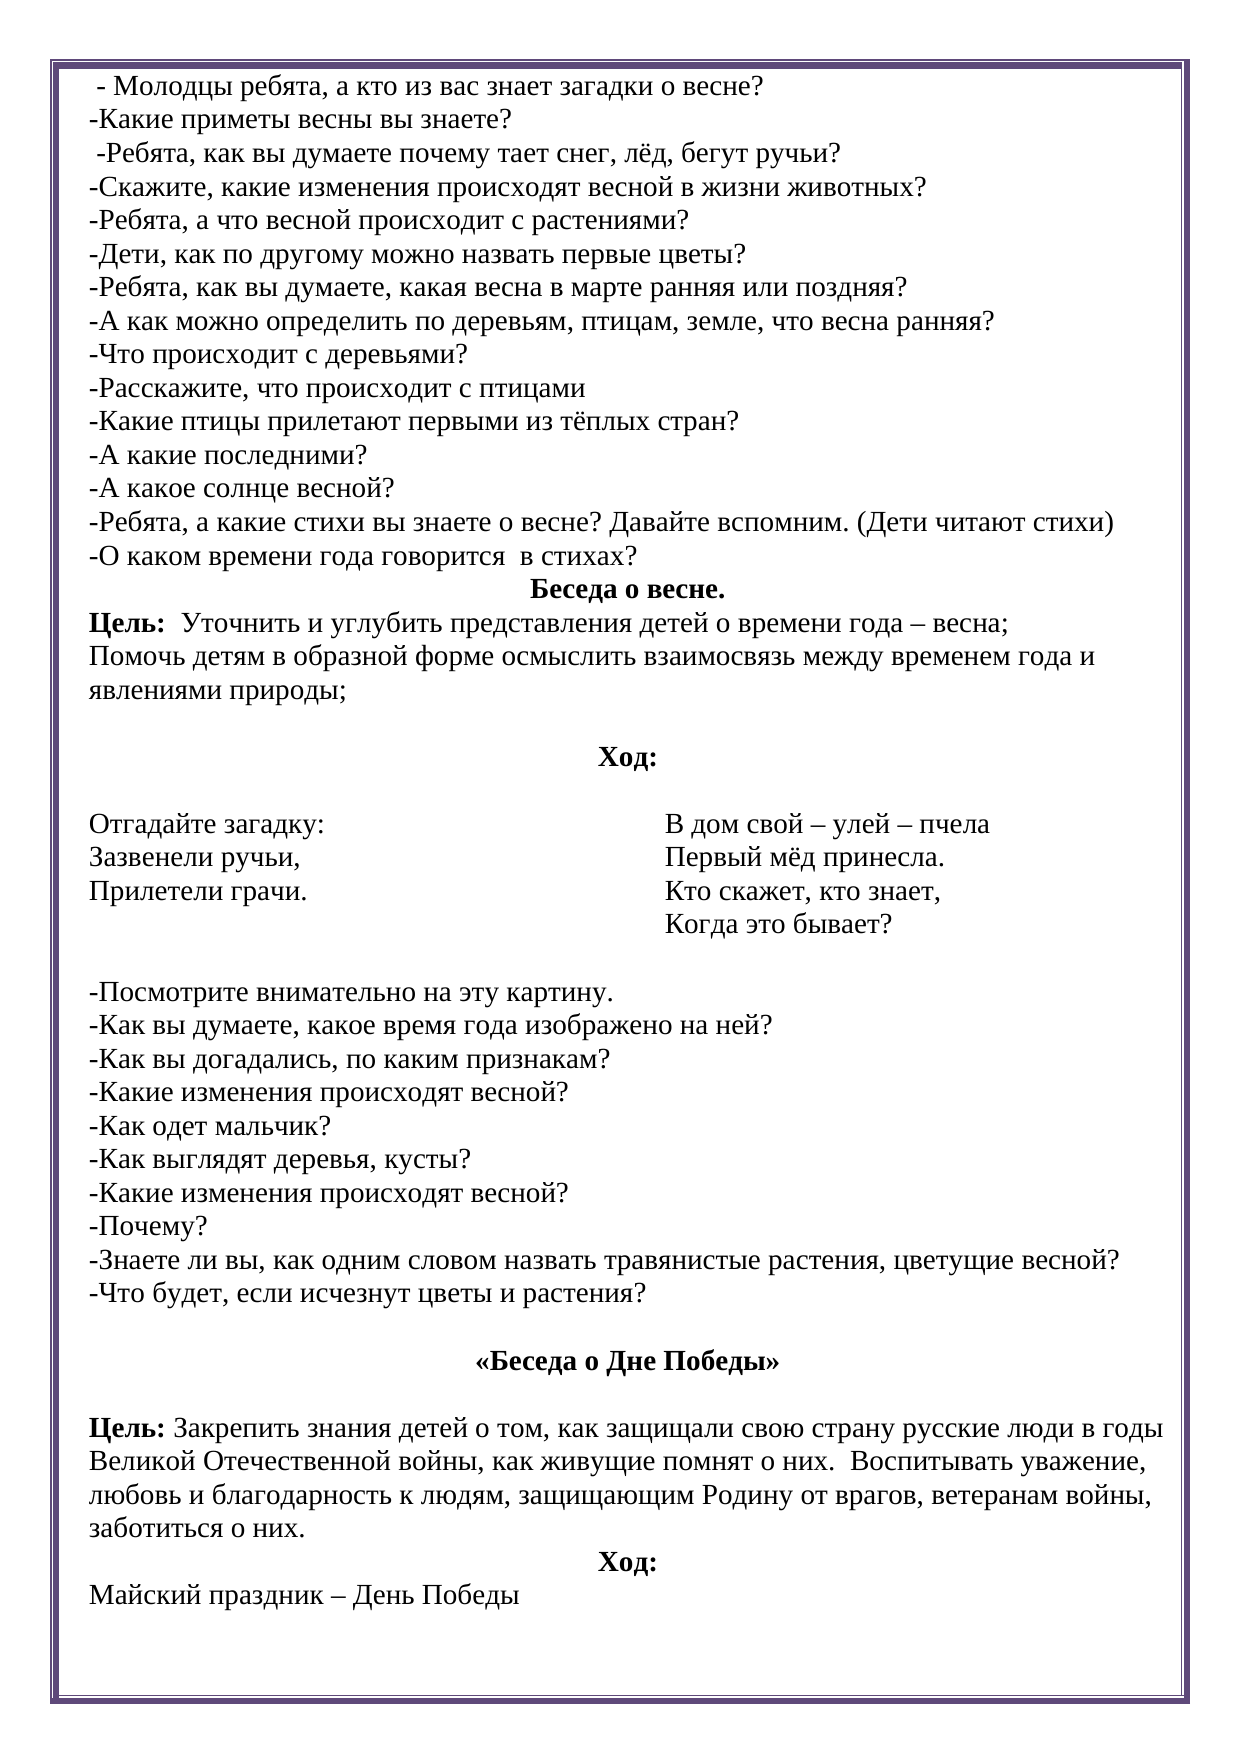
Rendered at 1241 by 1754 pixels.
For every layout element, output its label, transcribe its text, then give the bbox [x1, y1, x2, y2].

text -О каком времени года говорится в стихах? [89, 538, 1167, 571]
text Майский праздник – День Победы [89, 1577, 1167, 1611]
text -Как одет мальчик? [89, 1108, 1167, 1141]
text Цель: Уточнить и углубить представления детей о времени года – весна; [89, 605, 1167, 638]
text -Дети, как по другому можно назвать первые цветы? [89, 236, 1167, 269]
text Ход: [89, 1544, 1167, 1577]
text -А какие последними? [89, 437, 1167, 471]
text Помочь детям в образной форме осмыслить взаимосвязь между временем года и явлениями природы; [89, 638, 1167, 705]
text -Знаете ли вы, как одним словом назвать травянистые растения, цветущие весной? [89, 1242, 1167, 1276]
text -Ребята, а что весной происходит с растениями? [89, 202, 1167, 236]
text -Как вы думаете, какое время года изображено на ней? [89, 1007, 1167, 1041]
text -Как выглядят деревья, кусты? [89, 1141, 1167, 1175]
text -Посмотрите внимательно на эту картину. [89, 974, 1167, 1007]
text -Скажите, какие изменения происходят весной в жизни животных? [89, 169, 1167, 202]
text В дом свой – улей – пчела Первый мёд принесла. [664, 806, 1167, 873]
text -А как можно определить по деревьям, птицам, земле, что весна ранняя? [89, 303, 1167, 336]
text -Какие птицы прилетают первыми из тёплых стран? [89, 403, 1167, 437]
text -Как вы догадались, по каким признакам? [89, 1041, 1167, 1074]
text Цель: Закрепить знания детей о том, как защищали свою страну русские люди в годы Великой Отечественной войны, как живущие помнят о них. Воспитывать уважение, любовь и благодарность к людям, защищающим Родину от врагов, ветеранам войны, заботиться о них. [89, 1410, 1167, 1544]
text Кто скажет, кто знает, Когда это бывает? [664, 873, 1167, 940]
text -Какие изменения происходят весной? [89, 1074, 1167, 1108]
text -Расскажите, что происходит с птицами [89, 370, 1167, 403]
text -Ребята, как вы думаете почему тает снег, лёд, бегут ручьи? [89, 135, 1167, 169]
text -Что будет, если исчезнут цветы и растения? [89, 1276, 1167, 1309]
text -Какие изменения происходят весной? [89, 1175, 1167, 1208]
text -Что происходит с деревьями? [89, 336, 1167, 370]
text -Почему? [89, 1208, 1167, 1242]
text «Беседа о Дне Победы» [89, 1343, 1167, 1376]
text -Какие приметы весны вы знаете? [89, 102, 1167, 135]
text Ход: [89, 739, 1167, 772]
text Отгадайте загадку: Зазвенели ручьи, Прилетели грачи. [89, 806, 591, 907]
text Беседа о весне. [89, 571, 1167, 605]
text -Ребята, а какие стихи вы знаете о весне? Давайте вспомним. (Дети читают стихи) [89, 504, 1167, 538]
text - Молодцы ребята, а кто из вас знает загадки о весне? [89, 69, 1167, 102]
text -А какое солнце весной? [89, 471, 1167, 504]
text -Ребята, как вы думаете, какая весна в марте ранняя или поздняя? [89, 269, 1167, 303]
